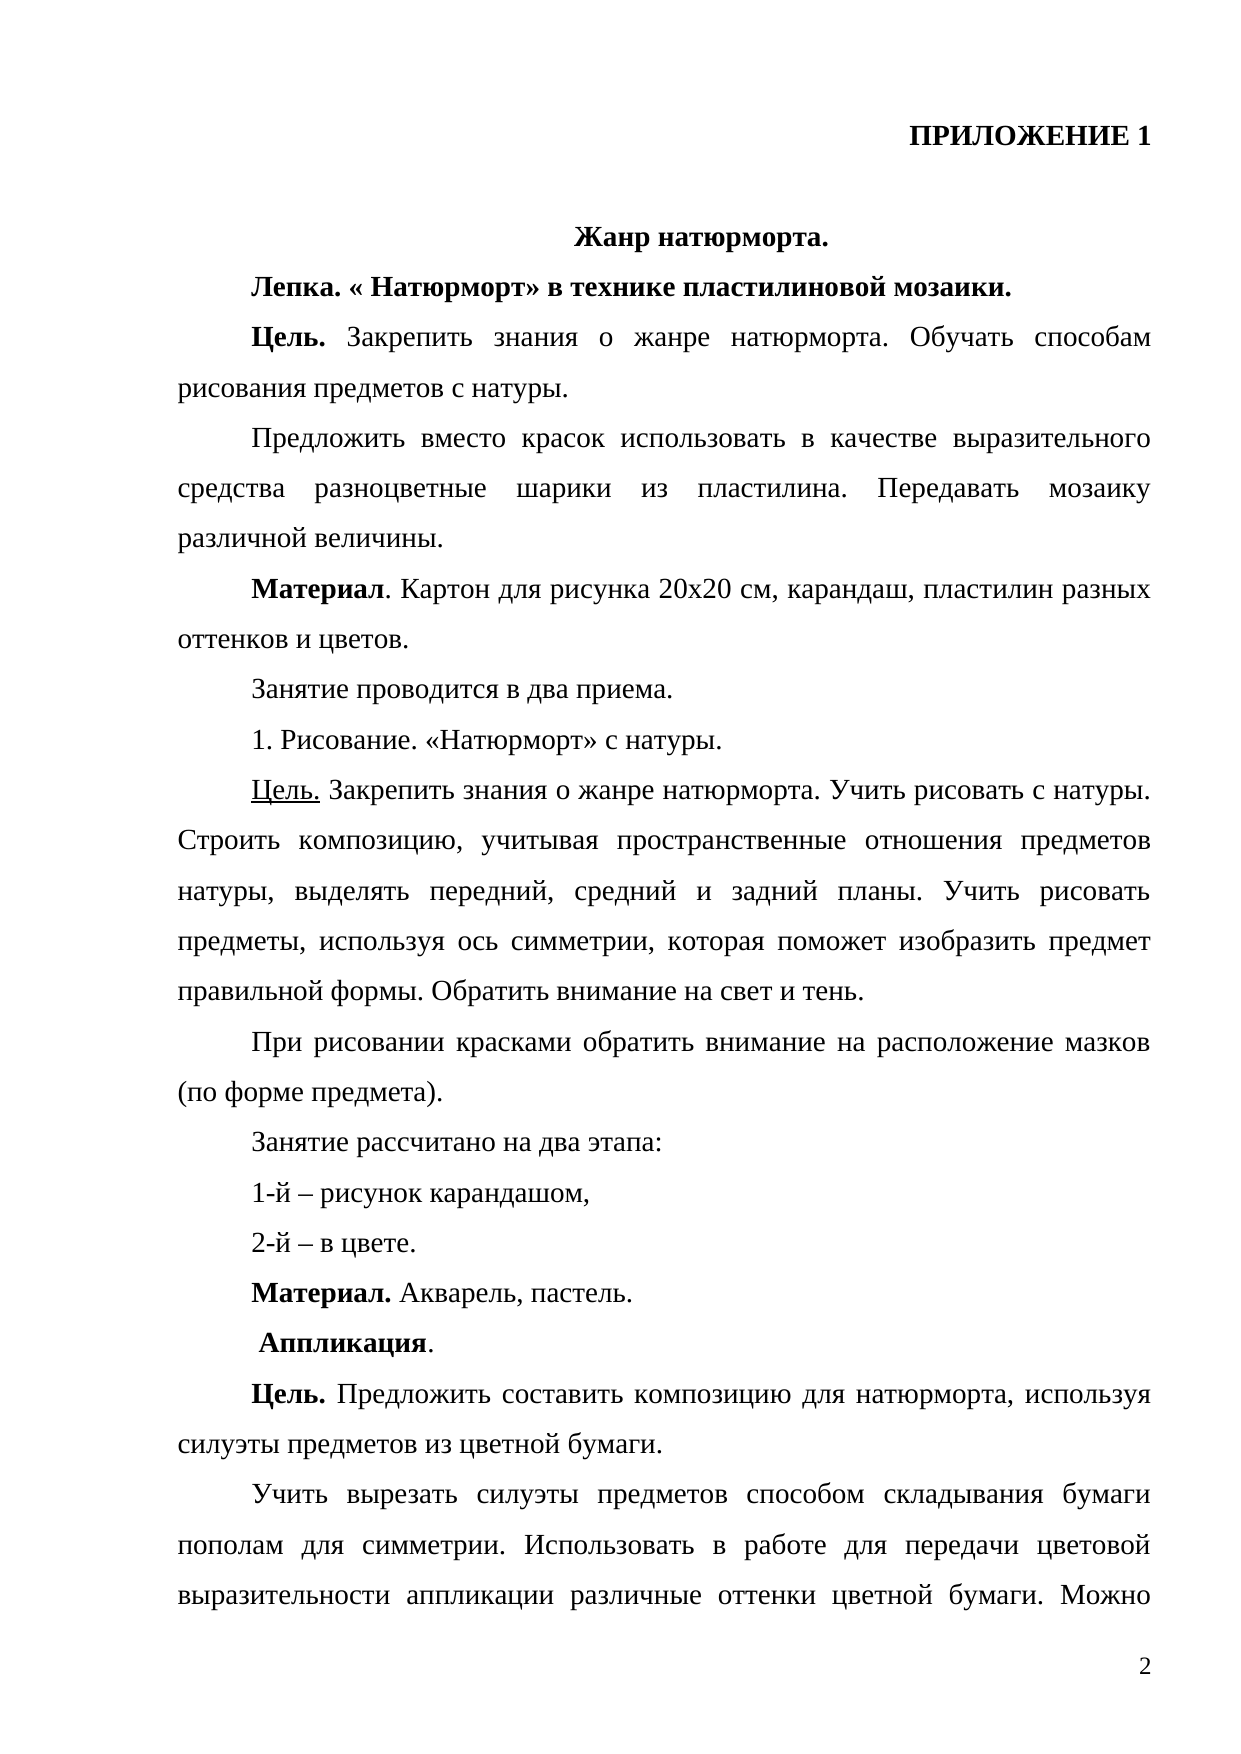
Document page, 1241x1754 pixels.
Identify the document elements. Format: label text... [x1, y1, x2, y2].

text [177, 1477, 1152, 1611]
text Материал. Картон для рисунка 20х20 см, карандаш, пластилин разных оттенков и цветов. [177, 571, 1152, 655]
text 1-й – рисунок карандашом, [177, 1175, 1152, 1208]
text ПРИЛОЖЕНИЕ 1 [177, 118, 1152, 152]
text 2-й – в цвете. [177, 1225, 1152, 1258]
text Предложить вместо красок использовать в качестве выразительного средства разноцветные шарики из пластилина. Передавать мозаику различной величины. [177, 420, 1152, 554]
text Занятие проводится в два приема. [177, 672, 1152, 705]
text Цель. Закрепить знания о жанре натюрморта. Обучать способам рисования предметов с натуры. [177, 319, 1152, 403]
text Материал. Акварель, пастель. [177, 1275, 1152, 1309]
text При рисовании красками обратить внимание на расположение мазков (по форме предмета). [177, 1024, 1152, 1108]
text Цель. Закрепить знания о жанре натюрморта. Учить рисовать с натуры. Строить композицию, учитывая пространственные отношения предметов натуры, выделять передний, средний и задний планы. Учить рисовать предметы, используя ось симметрии, которая поможет изобразить предмет правильной формы. Обратить внимание на свет и тень. [177, 772, 1152, 1007]
text Цель. Предложить составить композицию для натюрморта, используя силуэты предметов из цветной бумаги. [177, 1376, 1152, 1460]
text Жанр натюрморта. [177, 219, 1152, 252]
text Занятие рассчитано на два этапа: [177, 1124, 1152, 1158]
text Аппликация. [177, 1326, 1152, 1359]
text Лепка. « Натюрморт» в технике пластилиновой мозаики. [177, 269, 1152, 303]
text 1. Рисование. «Натюрморт» с натуры. [177, 722, 1152, 755]
